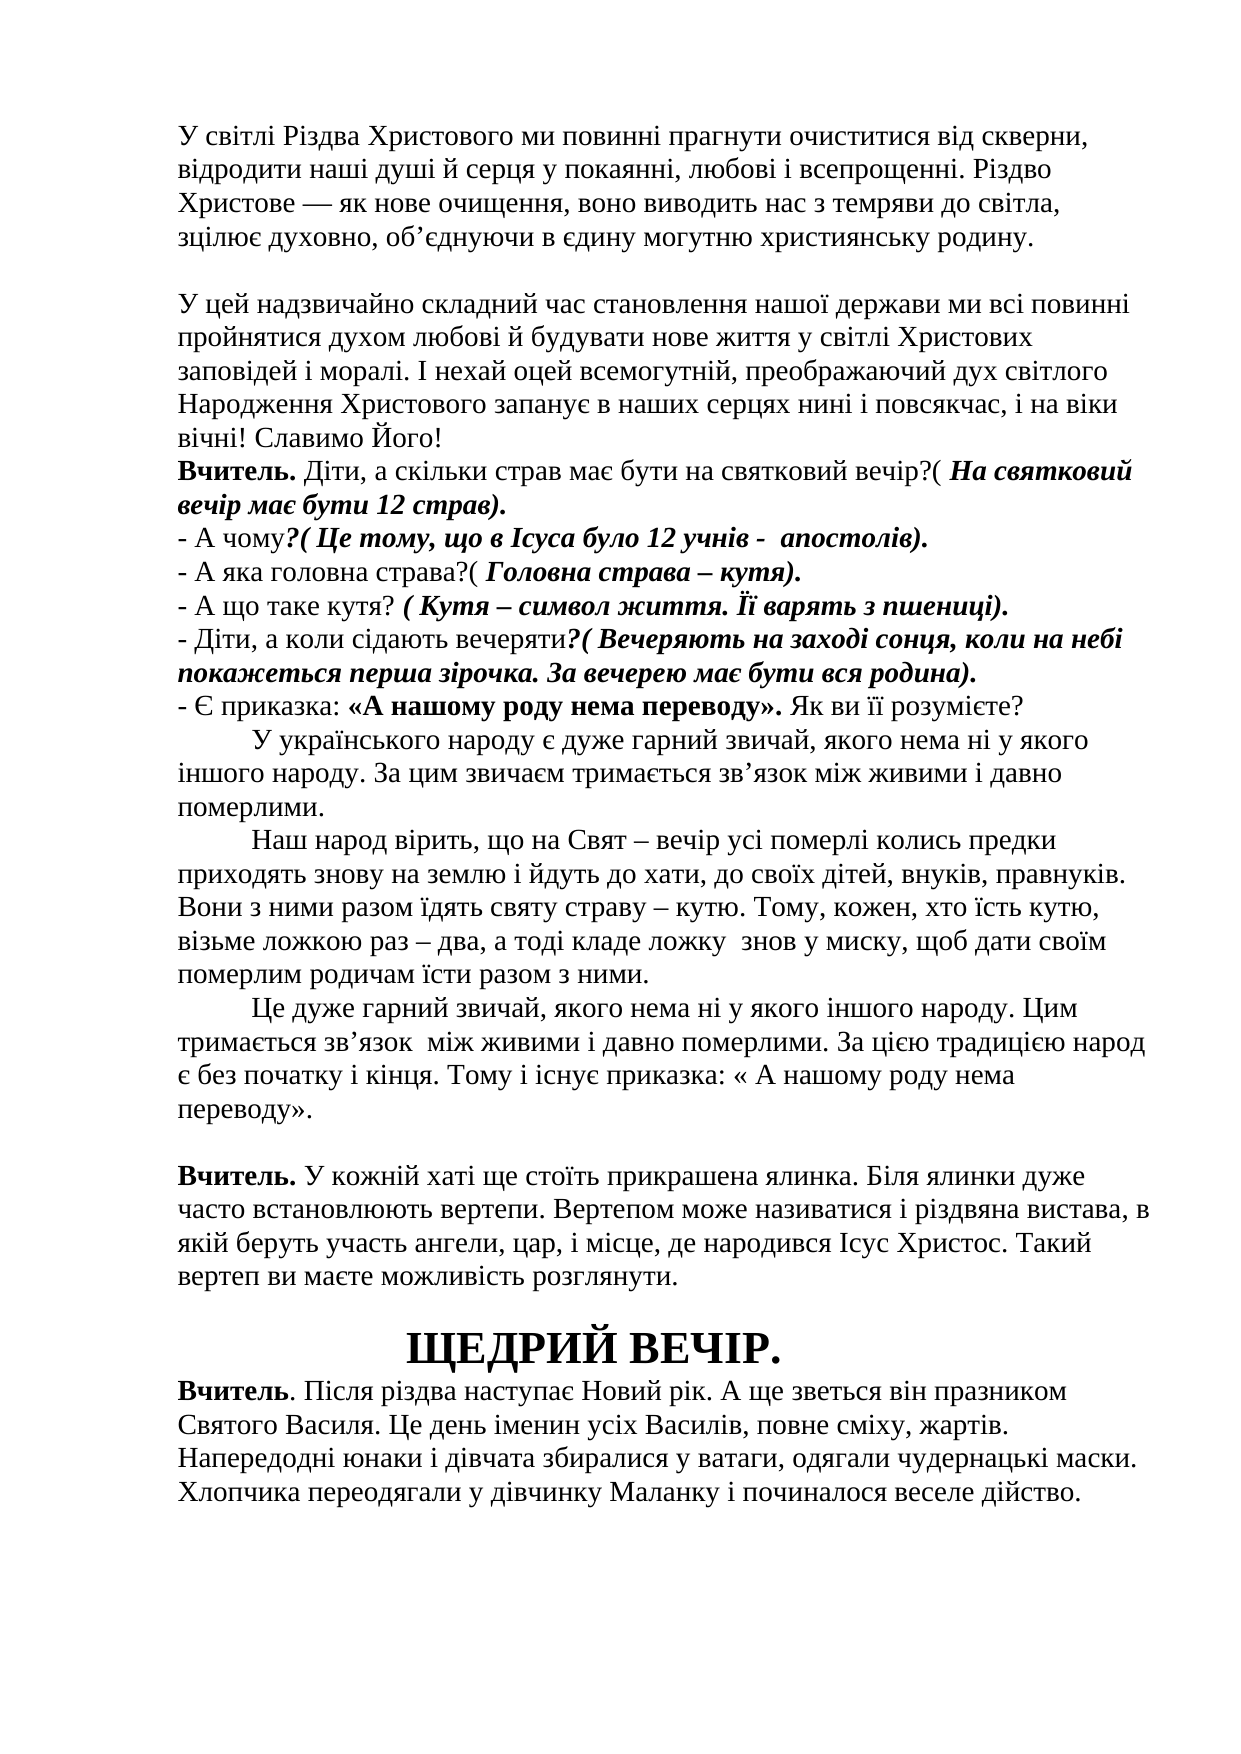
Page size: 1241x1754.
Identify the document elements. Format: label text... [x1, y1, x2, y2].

text ЩЕДРИЙ ВЕЧІР. [177, 1321, 1152, 1373]
text У українського народу є дуже гарний звичай, якого нема ні у якого іншого народу. За цим звичаєм тримається зв’язок між живими і давно померлими. [177, 722, 1152, 822]
text Вчитель. У кожній хаті ще стоїть прикрашена ялинка. Біля ялинки дуже часто встановлюють вертепи. Вертепом може називатися і різдвяна вистава, в якій беруть участь ангели, цар, і місце, де народився Ісус Христос. Такий вертеп ви маєте можливість розглянути. [177, 1158, 1152, 1292]
text У цей надзвичайно складний час становлення нашої держави ми всі повинні пройнятися духом любові й будувати нове життя у світлі Христових заповідей і моралі. І нехай оцей всемогутній, преображаючий дух світлого Народження Христового запанує в наших серцях нині і повсякчас, і на віки вічні! Славимо Його! [177, 286, 1152, 453]
text Вчитель. Після різдва наступає Новий рік. А ще зветься він празником Святого Василя. Це день іменин усіх Василів, повне сміху, жартів. Напередодні юнаки і дівчата збиралися у ватаги, одягали чудернацькі маски. Хлопчика переодягали у дівчинку Маланку і починалося веселе дійство. [177, 1373, 1152, 1508]
text - Є приказка: «А нашому роду нема переводу». Як ви її розумієте? [177, 688, 1152, 722]
text У світлі Різдва Христового ми повинні прагнути очиститися від скверни, відродити наші душі й серця у покаянні, любові і всепрощенні. Різдво Христове — як нове очищення, воно виводить нас з темряви до світла, зцілює духовно, об’єднуючи в єдину могутню християнську родину. [177, 118, 1152, 252]
text - Діти, а коли сідають вечеряти?( Вечеряють на заході сонця, коли на небі покажеться перша зірочка. За вечерею має бути вся родина). [177, 621, 1152, 688]
text - А що таке кутя? ( Кутя – символ життя. Її варять з пшениці). [177, 588, 1152, 621]
text Це дуже гарний звичай, якого нема ні у якого іншого народу. Цим тримається зв’язок між живими і давно померлими. За цією традицією народ є без початку і кінця. Тому і існує приказка: « А нашому роду нема переводу». [177, 990, 1152, 1124]
text Вчитель. Діти, а скільки страв має бути на святковий вечір?( На святковий вечір має бути 12 страв). [177, 453, 1152, 521]
text - А яка головна страва?( Головна страва – кутя). [177, 554, 1152, 588]
text Наш народ вірить, що на Свят – вечір усі померлі колись предки приходять знову на землю і йдуть до хати, до своїх дітей, внуків, правнуків. Вони з ними разом їдять святу страву – кутю. Тому, кожен, хто їсть кутю, візьме ложкою раз – два, а тоді кладе ложку знов у миску, щоб дати своїм померлим родичам їсти разом з ними. [177, 822, 1152, 990]
text - А чому?( Це тому, що в Ісуса було 12 учнів - апостолів). [177, 521, 1152, 554]
